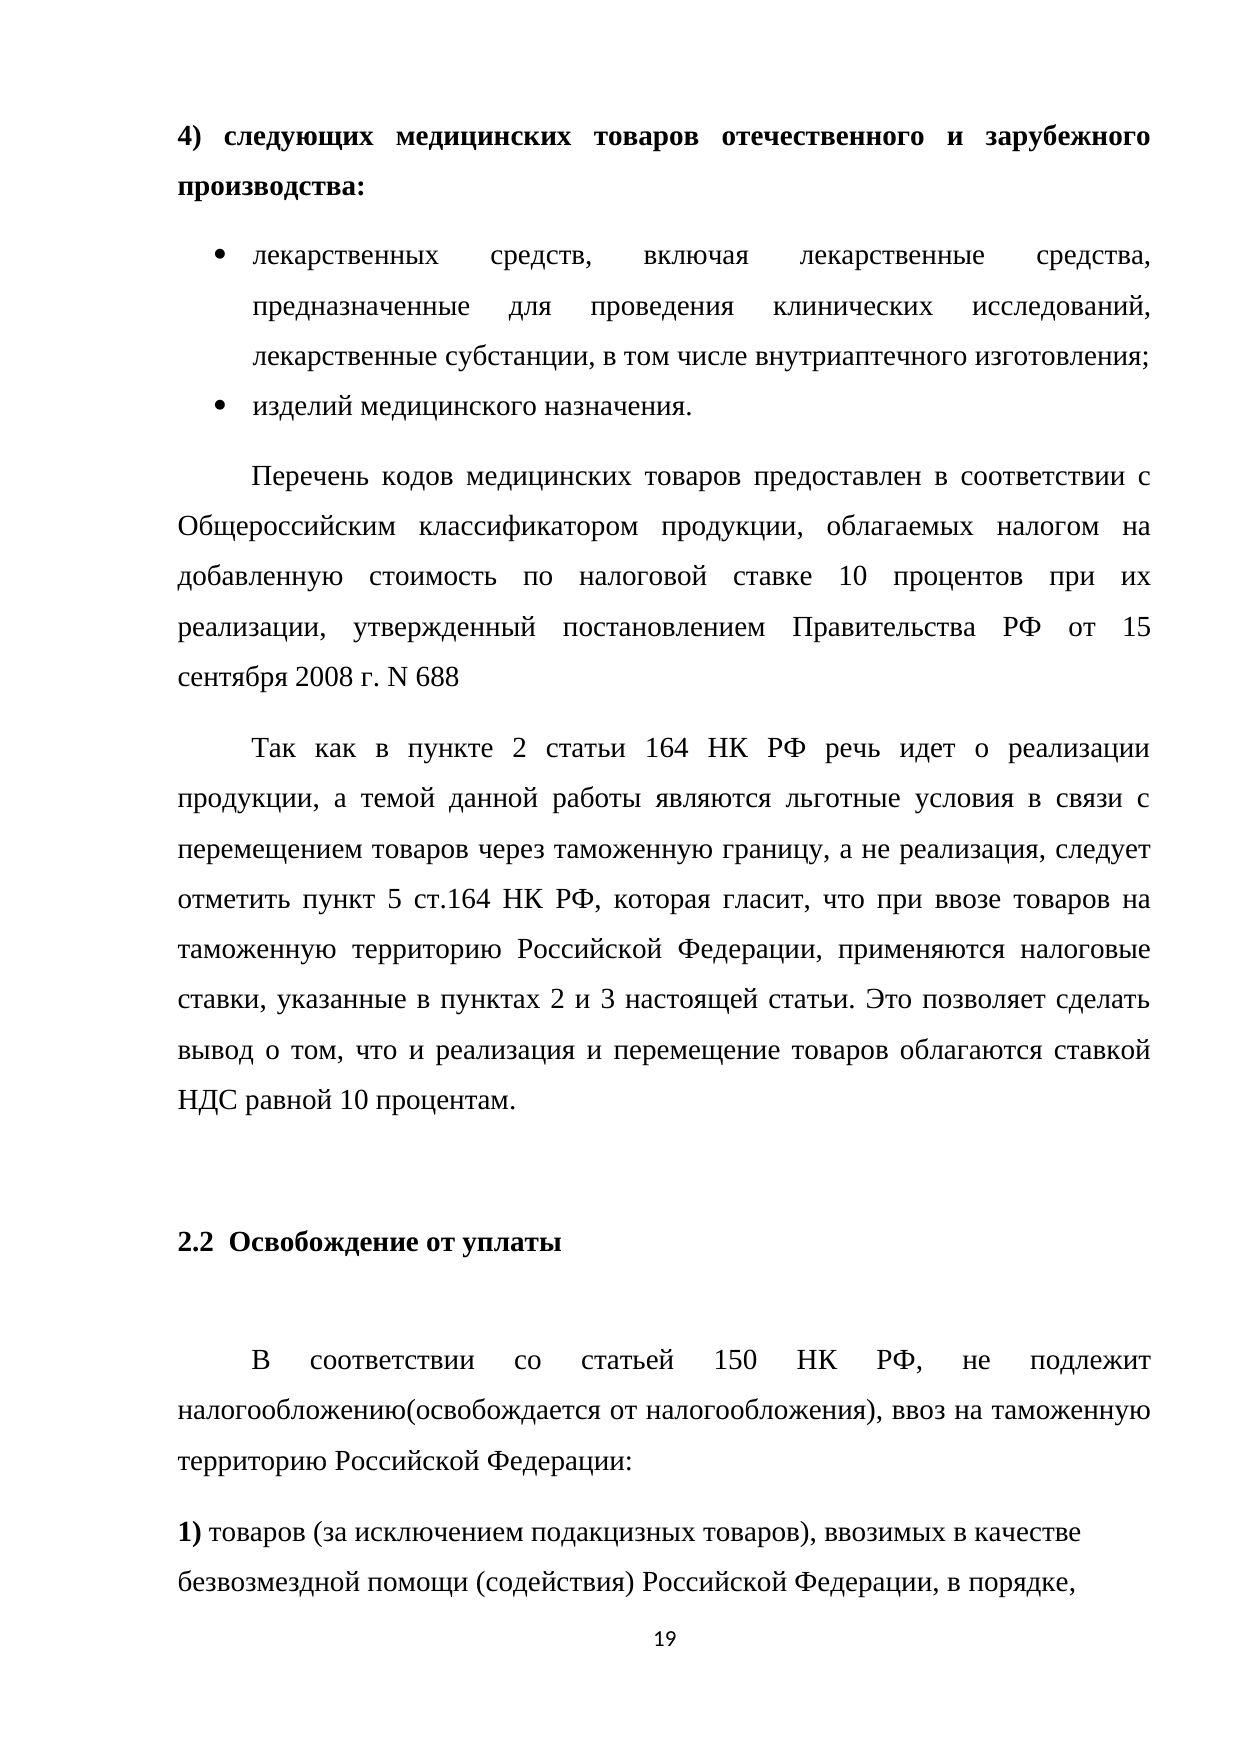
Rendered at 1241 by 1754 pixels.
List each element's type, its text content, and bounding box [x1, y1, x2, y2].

text 4) следующих медицинских товаров отечественного и зарубежного производства: [177, 118, 1152, 202]
text 2.2 Освобождение от уплаты [177, 1224, 1152, 1258]
text В соответствии со статьей 150 НК РФ, не подлежит налогообложению(освобождается от налогообложения), ввоз на таможенную территорию Российской Федерации: [177, 1342, 1152, 1476]
text Так как в пункте 2 статьи 164 НК РФ речь идет о реализации продукции, а темой данной работы являются льготные условия в связи с перемещением товаров через таможенную границу, а не реализация, следует отметить пункт 5 ст.164 НК РФ, которая гласит, что при ввозе товаров на таможенную территорию Российской Федерации, применяются налоговые ставки, указанные в пунктах 2 и 3 настоящей статьи. Это позволяет сделать вывод о том, что и реализация и перемещение товаров облагаются ставкой НДС равной 10 процентам. [177, 730, 1152, 1116]
list лекарственных средств, включая лекарственные средства, предназначенные для проведения клинических исследований, лекарственные субстанции, в том числе внутриаптечного изготовления; [215, 237, 1152, 372]
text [177, 1514, 1152, 1598]
list изделий медицинского назначения. [215, 388, 1152, 422]
text Перечень кодов медицинских товаров предоставлен в соответствии с Общероссийским классификатором продукции, облагаемых налогом на добавленную стоимость по налоговой ставке 10 процентов при их реализации, утвержденный постановлением Правительства РФ от 15 сентября 2008 г. N 688 [177, 458, 1152, 692]
